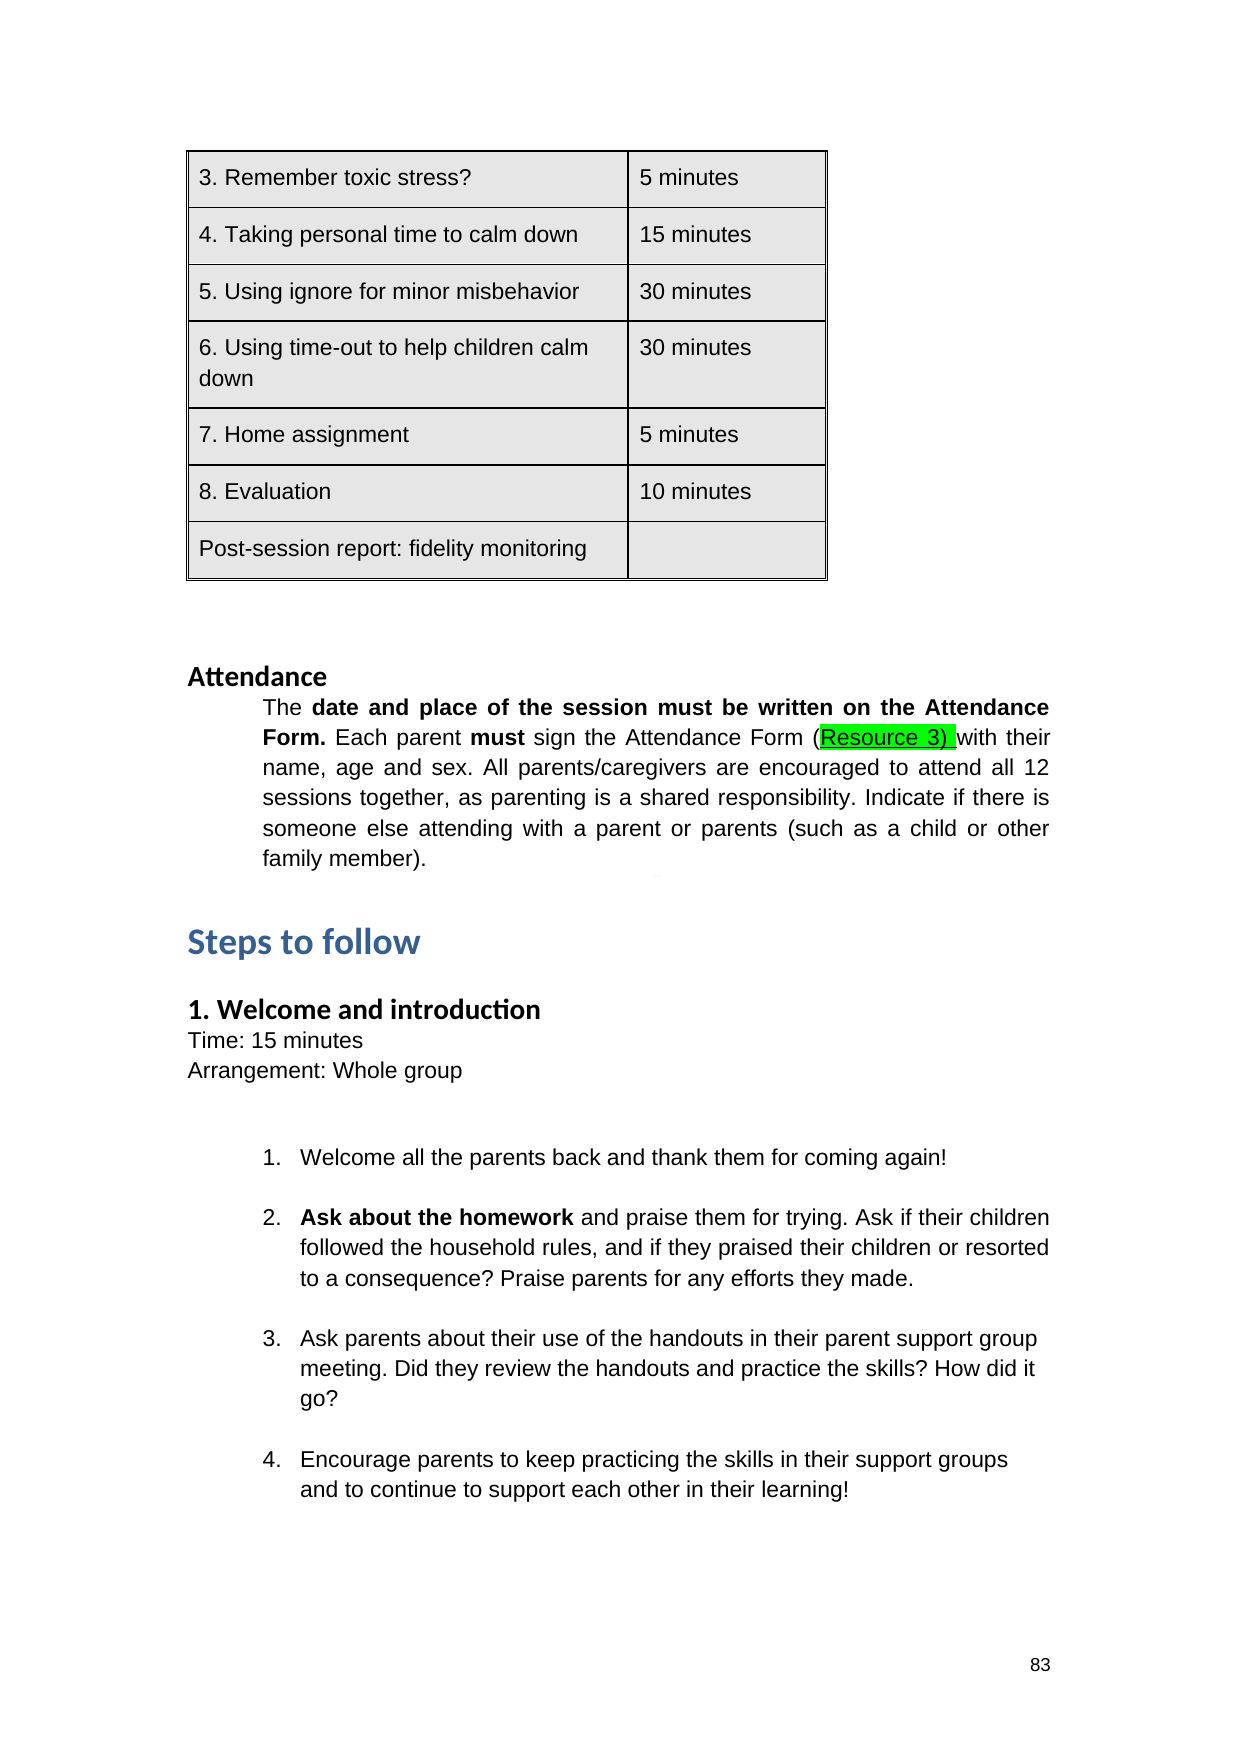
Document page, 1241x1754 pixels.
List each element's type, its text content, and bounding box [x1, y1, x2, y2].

text The date and place of the session must be written on the Attendance Form. Each parent must sign the Attendance Form (Resource 3) with their name, age and sex. All parents/caregivers are encouraged to attend all 12 sessions together, as parenting is a shared responsibility. Indicate if there is someone else attending with a parent or parents (such as a child or other family member). [262, 694, 1051, 871]
subtitle 1. Welcome and introduction [187, 991, 1051, 1027]
text Arrangement: Whole group [187, 1057, 1051, 1083]
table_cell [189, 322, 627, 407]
subtitle Steps to follow [187, 918, 1051, 963]
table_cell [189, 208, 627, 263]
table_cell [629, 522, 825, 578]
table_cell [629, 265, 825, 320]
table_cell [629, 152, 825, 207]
list Encourage parents to keep practicing the skills in their support groups and to continue to support each other in their learning! [262, 1446, 1051, 1502]
list Welcome all the parents back and thank them for coming again! [262, 1144, 1051, 1170]
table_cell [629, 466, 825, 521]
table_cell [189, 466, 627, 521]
text Time: 15 minutes [187, 1027, 1051, 1053]
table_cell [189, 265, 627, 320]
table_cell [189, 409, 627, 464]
list Ask parents about their use of the handouts in their parent support group meeting. Did they review the handouts and practice the skills? How did it go? [262, 1325, 1051, 1412]
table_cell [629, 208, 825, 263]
list Ask about the homework and praise them for trying. Ask if their children followed the household rules, and if they praised their children or resorted to a consequence? Praise parents for any efforts they made. [262, 1204, 1051, 1291]
subtitle Attendance [187, 658, 1051, 694]
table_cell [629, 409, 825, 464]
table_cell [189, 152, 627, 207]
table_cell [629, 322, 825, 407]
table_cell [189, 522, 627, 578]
